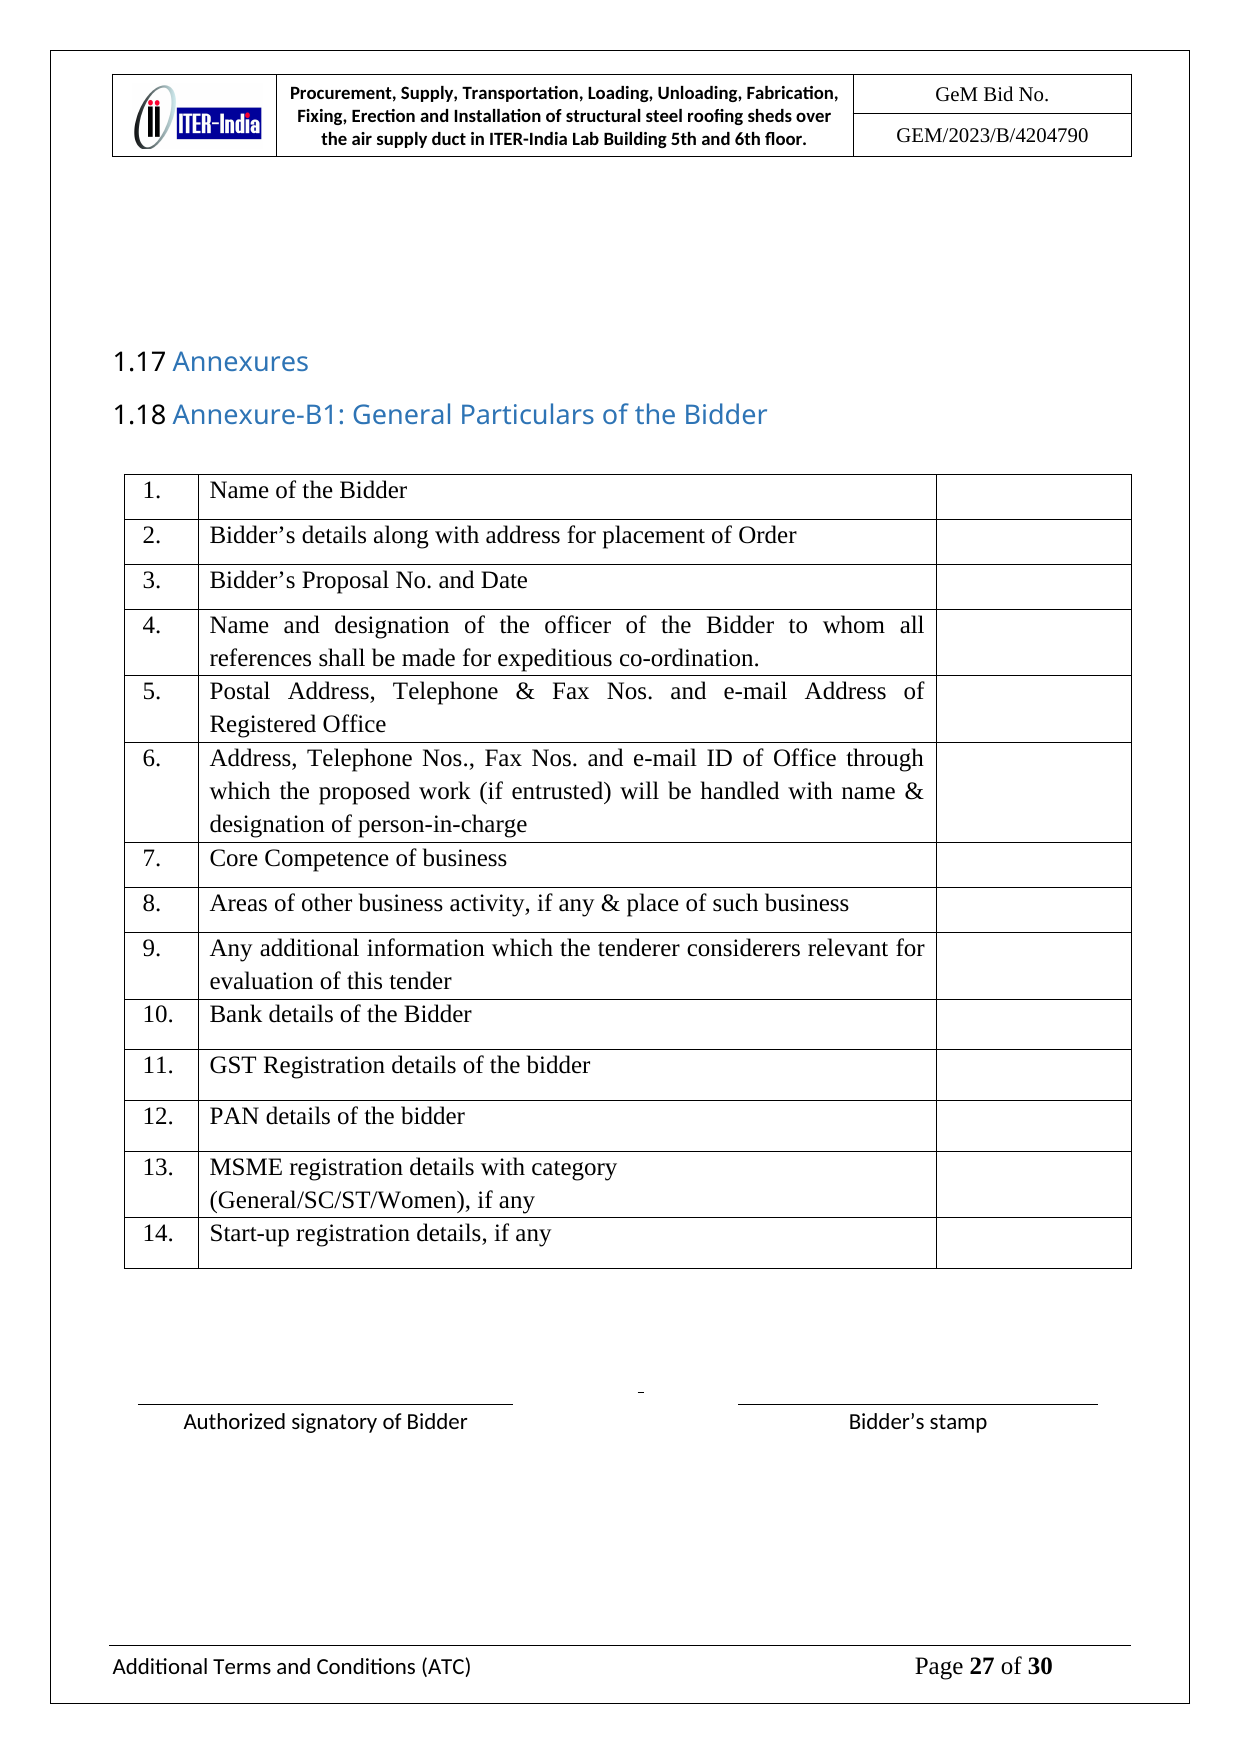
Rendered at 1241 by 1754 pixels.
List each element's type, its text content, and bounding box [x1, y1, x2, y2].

table_cell [125, 1152, 198, 1217]
table_cell [125, 1000, 198, 1049]
table_cell PAN details of the bidder [199, 1101, 936, 1151]
table_cell [125, 1218, 198, 1268]
table_cell Bank details of the Bidder [199, 1000, 936, 1049]
table_cell [937, 1218, 1131, 1268]
table_header [937, 475, 1131, 519]
table_cell Postal Address, Telephone & Fax Nos. and e-mail Address of Registered Office [199, 676, 936, 742]
table_cell [937, 565, 1131, 609]
table_cell [125, 888, 198, 932]
table_cell Core Competence of business [199, 843, 936, 887]
table_cell [125, 843, 198, 887]
table_cell [125, 565, 198, 609]
table_cell MSME registration details with category (General/SC/ST/Women), if any [199, 1152, 936, 1217]
table_cell [937, 1000, 1131, 1049]
table_cell Start-up registration details, if any [199, 1218, 936, 1268]
table_cell [937, 888, 1131, 932]
table_header Name of the Bidder [199, 475, 936, 519]
subtitle Annexures [112, 342, 1128, 379]
table_cell [125, 610, 198, 675]
table_cell Bidder’s Proposal No. and Date [199, 565, 936, 609]
table_cell [937, 1152, 1131, 1217]
table_cell [125, 743, 198, 842]
table_cell [937, 1050, 1131, 1100]
table_cell [937, 1101, 1131, 1151]
table_cell [937, 743, 1131, 842]
table_cell Name and designation of the officer of the Bidder to whom all references shall be made for expeditious co-ordination. [199, 610, 936, 675]
table_cell [125, 676, 198, 742]
table_header [125, 475, 198, 519]
table_cell [125, 1101, 198, 1151]
picture [132, 83, 263, 149]
table_cell [125, 520, 198, 564]
subtitle Annexure-B1: General Particulars of the Bidder [112, 396, 1128, 432]
table_cell GST Registration details of the bidder [199, 1050, 936, 1100]
table_cell Bidder’s details along with address for placement of Order [199, 520, 936, 564]
table_cell Areas of other business activity, if any & place of such business [199, 888, 936, 932]
table_cell [125, 1050, 198, 1100]
table_cell [125, 933, 198, 998]
table_cell Any additional information which the tenderer considerers relevant for evaluation of this tender [199, 933, 936, 998]
table_cell [937, 933, 1131, 998]
table_cell [937, 843, 1131, 887]
table_cell [937, 676, 1131, 742]
table_cell [937, 520, 1131, 564]
table_cell [937, 610, 1131, 675]
table_cell Address, Telephone Nos., Fax Nos. and e-mail ID of Office through which the proposed work (if entrusted) will be handled with name & designation of person-in-charge [199, 743, 936, 842]
